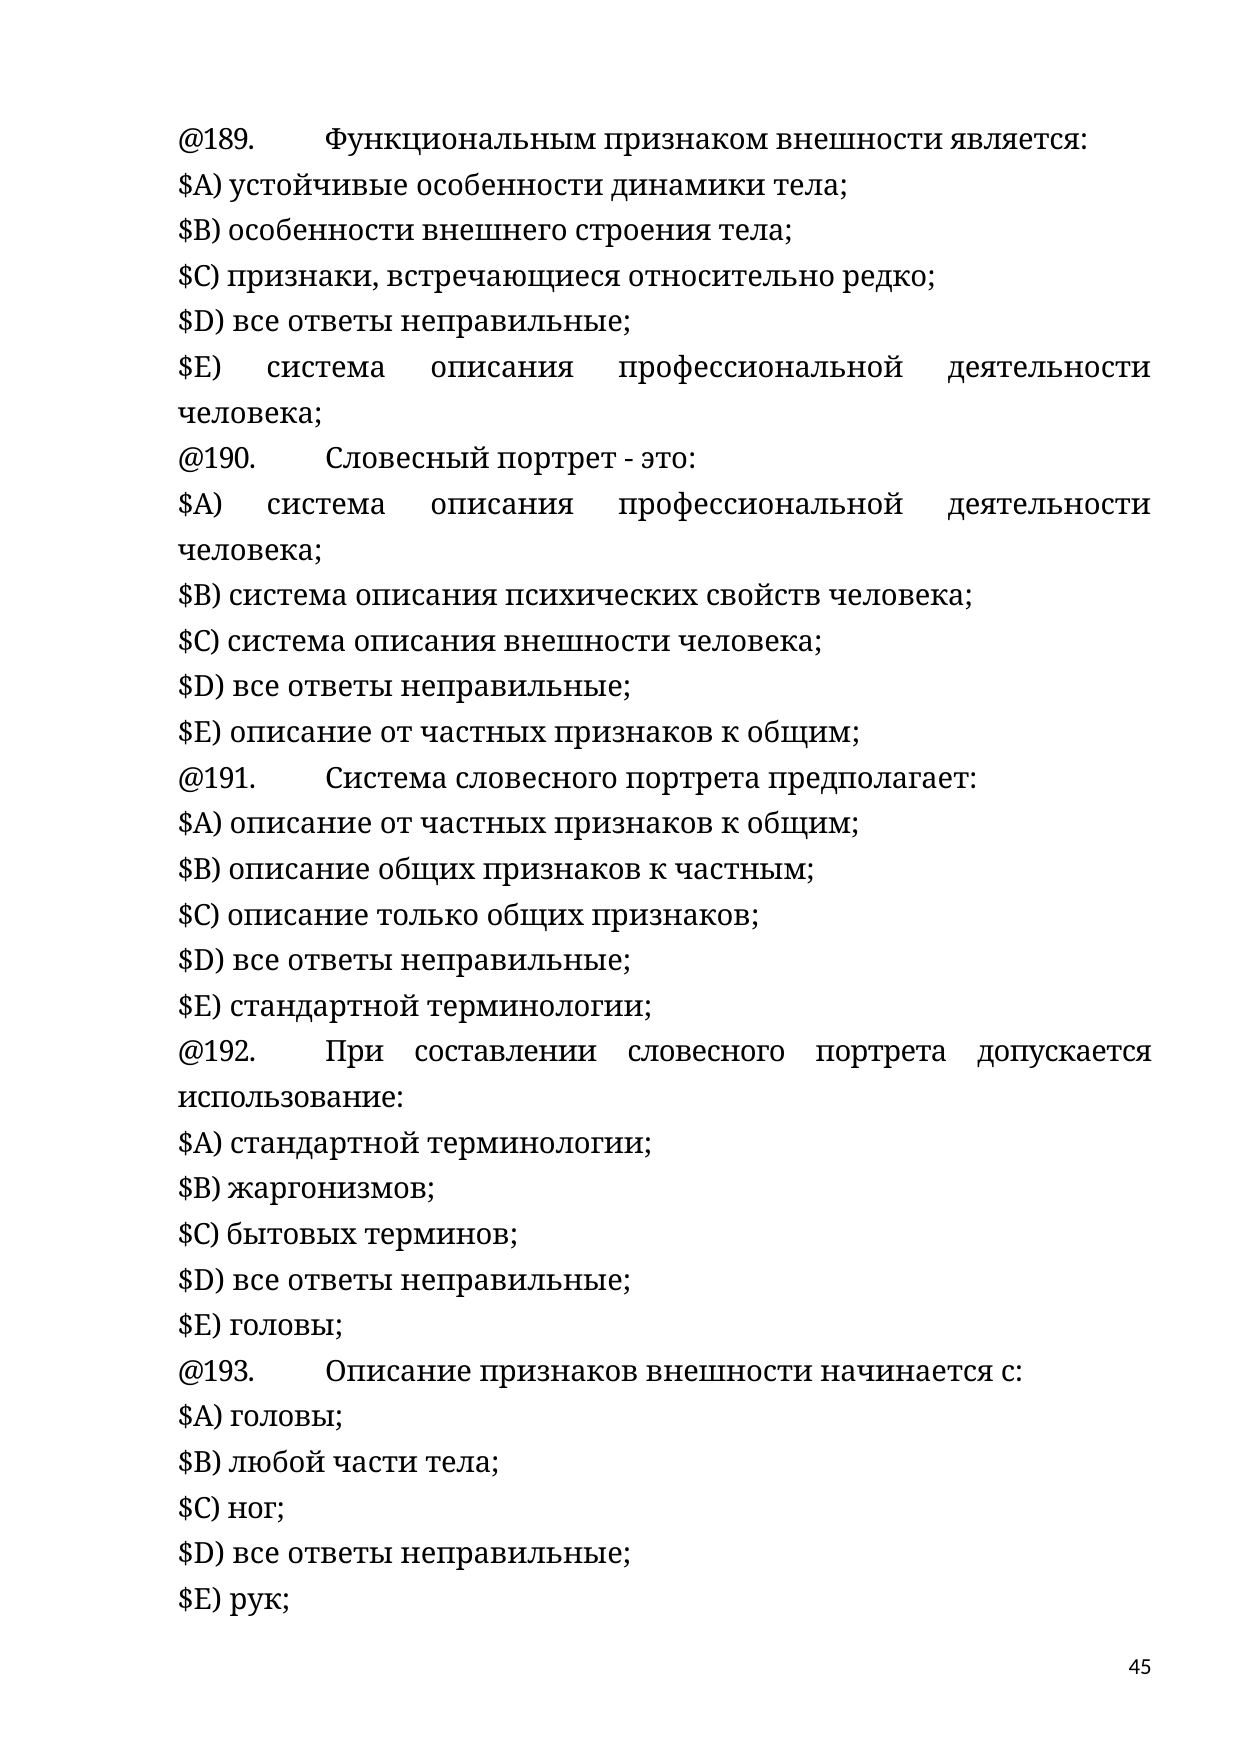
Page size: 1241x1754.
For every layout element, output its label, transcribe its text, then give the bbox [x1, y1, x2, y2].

text $E) система описания профессиональной деятельности человека; [177, 346, 1152, 432]
text $C) система описания внешности человека; [177, 620, 1152, 660]
text $E) описание от частных признаков к общим; [177, 711, 1152, 751]
text $D) все ответы неправильные; [177, 1532, 1152, 1572]
text @190. Словесный портрет - это: [177, 437, 1152, 477]
text $A) стандартной терминологии; [177, 1122, 1152, 1162]
text $A) система описания профессиональной деятельности человека; [177, 483, 1152, 568]
text $C) бытовых терминов; [177, 1213, 1152, 1253]
text @192. При составлении словесного портрета допускается использование: [177, 1031, 1152, 1116]
text $E) рук; [177, 1578, 1152, 1618]
text @191. Система словесного портрета предполагает: [177, 757, 1152, 797]
text $A) описание от частных признаков к общим; [177, 802, 1152, 842]
text @189. Функциональным признаком внешности является: [177, 118, 1152, 158]
text $B) особенности внешнего строения тела; [177, 209, 1152, 249]
text $D) все ответы неправильные; [177, 1259, 1152, 1298]
text $C) описание только общих признаков; [177, 894, 1152, 933]
text $D) все ответы неправильные; [177, 666, 1152, 705]
text $D) все ответы неправильные; [177, 301, 1152, 340]
text @193. Описание признаков внешности начинается с: [177, 1350, 1152, 1390]
text $E) головы; [177, 1304, 1152, 1344]
text $C) ног; [177, 1487, 1152, 1527]
text $B) любой части тела; [177, 1441, 1152, 1481]
text $A) головы; [177, 1396, 1152, 1435]
text $C) признаки, встречающиеся относительно редко; [177, 255, 1152, 295]
text $D) все ответы неправильные; [177, 939, 1152, 979]
text $B) система описания психических свойств человека; [177, 574, 1152, 614]
text $B) жаргонизмов; [177, 1167, 1152, 1207]
text $A) устойчивые особенности динамики тела; [177, 164, 1152, 203]
text $B) описание общих признаков к частным; [177, 848, 1152, 888]
text $E) стандартной терминологии; [177, 985, 1152, 1025]
